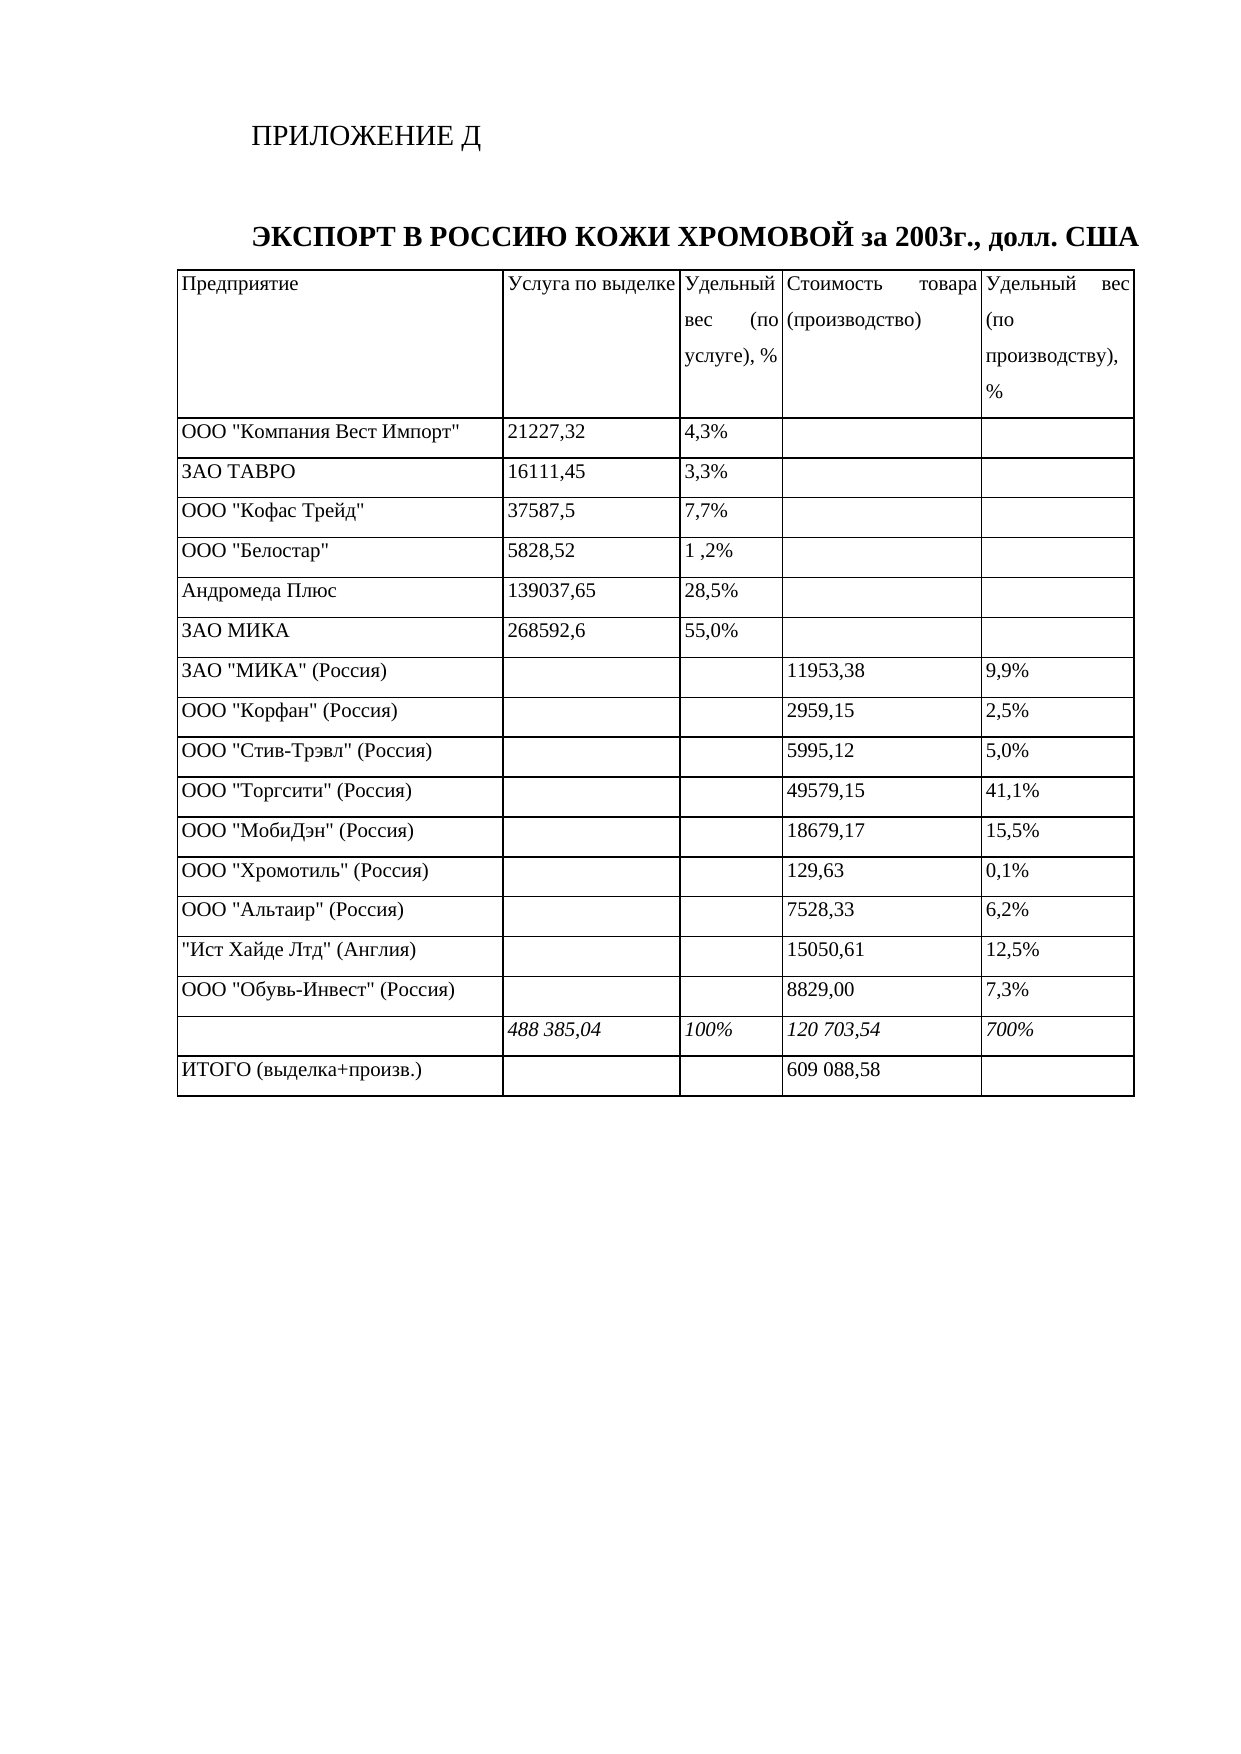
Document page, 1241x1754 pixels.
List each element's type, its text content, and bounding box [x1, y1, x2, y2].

table_cell 16111,45 [504, 459, 679, 497]
table_cell ЗАО МИКА [178, 618, 502, 656]
table_cell 488 385,04 [504, 1017, 679, 1055]
table_cell ООО "МобиДэн" (Россия) [178, 818, 502, 856]
table_cell 609 088,58 [783, 1057, 981, 1095]
table_cell [681, 818, 782, 856]
table_cell [504, 658, 679, 696]
table_cell "Ист Хайде Лтд" (Англия) [178, 937, 502, 976]
table_cell 8829,00 [783, 977, 981, 1016]
table_cell [982, 498, 1133, 537]
table_cell 700% [982, 1017, 1133, 1055]
table_cell [504, 778, 679, 816]
table_cell [783, 498, 981, 537]
table_cell [504, 937, 679, 976]
table_cell [504, 977, 679, 1016]
table_cell 41,1% [982, 778, 1133, 816]
table_cell 2959,15 [783, 698, 981, 736]
table_cell [982, 419, 1133, 457]
table_cell [178, 1017, 502, 1055]
table_cell ООО "Компания Вест Импорт" [178, 419, 502, 457]
table_cell [681, 897, 782, 936]
table_cell 129,63 [783, 858, 981, 896]
table_cell 21227,32 [504, 419, 679, 457]
table_cell 12,5% [982, 937, 1133, 976]
table_cell 1 ,2% [681, 538, 782, 577]
table_cell [681, 937, 782, 976]
table_cell 49579,15 [783, 778, 981, 816]
table_header Удельный вес (по услуге), % [681, 271, 782, 417]
table_cell 5,0% [982, 738, 1133, 776]
table_cell [681, 977, 782, 1016]
table_cell 55,0% [681, 618, 782, 656]
table_cell [982, 459, 1133, 497]
table_cell [504, 897, 679, 936]
table_cell [504, 858, 679, 896]
table_cell [681, 658, 782, 696]
table_header Услуга по выделке [504, 271, 679, 417]
table_cell 28,5% [681, 578, 782, 617]
table_cell 37587,5 [504, 498, 679, 537]
table_cell [504, 1057, 679, 1095]
table_cell [783, 578, 981, 617]
table_cell [681, 698, 782, 736]
table_cell ЗАО ТАВРО [178, 459, 502, 497]
table_cell 0,1% [982, 858, 1133, 896]
table_cell [783, 618, 981, 656]
text ЭКСПОРТ В РОССИЮ КОЖИ ХРОМОВОЙ за 2003г., долл. США [177, 219, 1152, 252]
table_cell [982, 618, 1133, 656]
table_cell 6,2% [982, 897, 1133, 936]
table_cell 5828,52 [504, 538, 679, 577]
table_cell [783, 538, 981, 577]
table_cell [681, 858, 782, 896]
table_cell 3,3% [681, 459, 782, 497]
table_cell 15050,61 [783, 937, 981, 976]
table_cell 15,5% [982, 818, 1133, 856]
table_cell 7,3% [982, 977, 1133, 1016]
table_header Удельный вес (по производству), % [982, 271, 1133, 417]
table_cell [783, 419, 981, 457]
table_cell 268592,6 [504, 618, 679, 656]
table_cell [504, 738, 679, 776]
table_cell 9,9% [982, 658, 1133, 696]
table_cell Андромеда Плюс [178, 578, 502, 617]
table_cell ИТОГО (выделка+произв.) [178, 1057, 502, 1095]
table_cell 11953,38 [783, 658, 981, 696]
table_cell 18679,17 [783, 818, 981, 856]
table_header Стоимость товара (производство) [783, 271, 981, 417]
table_cell [982, 578, 1133, 617]
table_cell 7,7% [681, 498, 782, 537]
table_cell [783, 459, 981, 497]
table_cell 120 703,54 [783, 1017, 981, 1055]
table_cell ООО "Белостар" [178, 538, 502, 577]
table_cell 139037,65 [504, 578, 679, 617]
table_cell ЗАО "МИКА" (Россия) [178, 658, 502, 696]
table_cell 5995,12 [783, 738, 981, 776]
table_cell [504, 698, 679, 736]
table_cell ООО "Торгсити" (Россия) [178, 778, 502, 816]
table_cell ООО "Хромотиль" (Россия) [178, 858, 502, 896]
table_cell [504, 818, 679, 856]
table_cell ООО "Кофас Трейд" [178, 498, 502, 537]
table_cell ООО "Обувь-Инвест" (Россия) [178, 977, 502, 1016]
table_cell [982, 1057, 1133, 1095]
table_cell 100% [681, 1017, 782, 1055]
table_header Предприятие [178, 271, 502, 417]
table_cell 4,3% [681, 419, 782, 457]
table_cell ООО "Корфан" (Россия) [178, 698, 502, 736]
table_cell ООО "Стив-Трэвл" (Россия) [178, 738, 502, 776]
table_cell [681, 738, 782, 776]
table_cell [681, 778, 782, 816]
table_cell [982, 538, 1133, 577]
table_cell ООО "Альтаир" (Россия) [178, 897, 502, 936]
table_cell 7528,33 [783, 897, 981, 936]
table_cell 2,5% [982, 698, 1133, 736]
text ПРИЛОЖЕНИЕ Д [177, 118, 1152, 152]
table_cell [681, 1057, 782, 1095]
